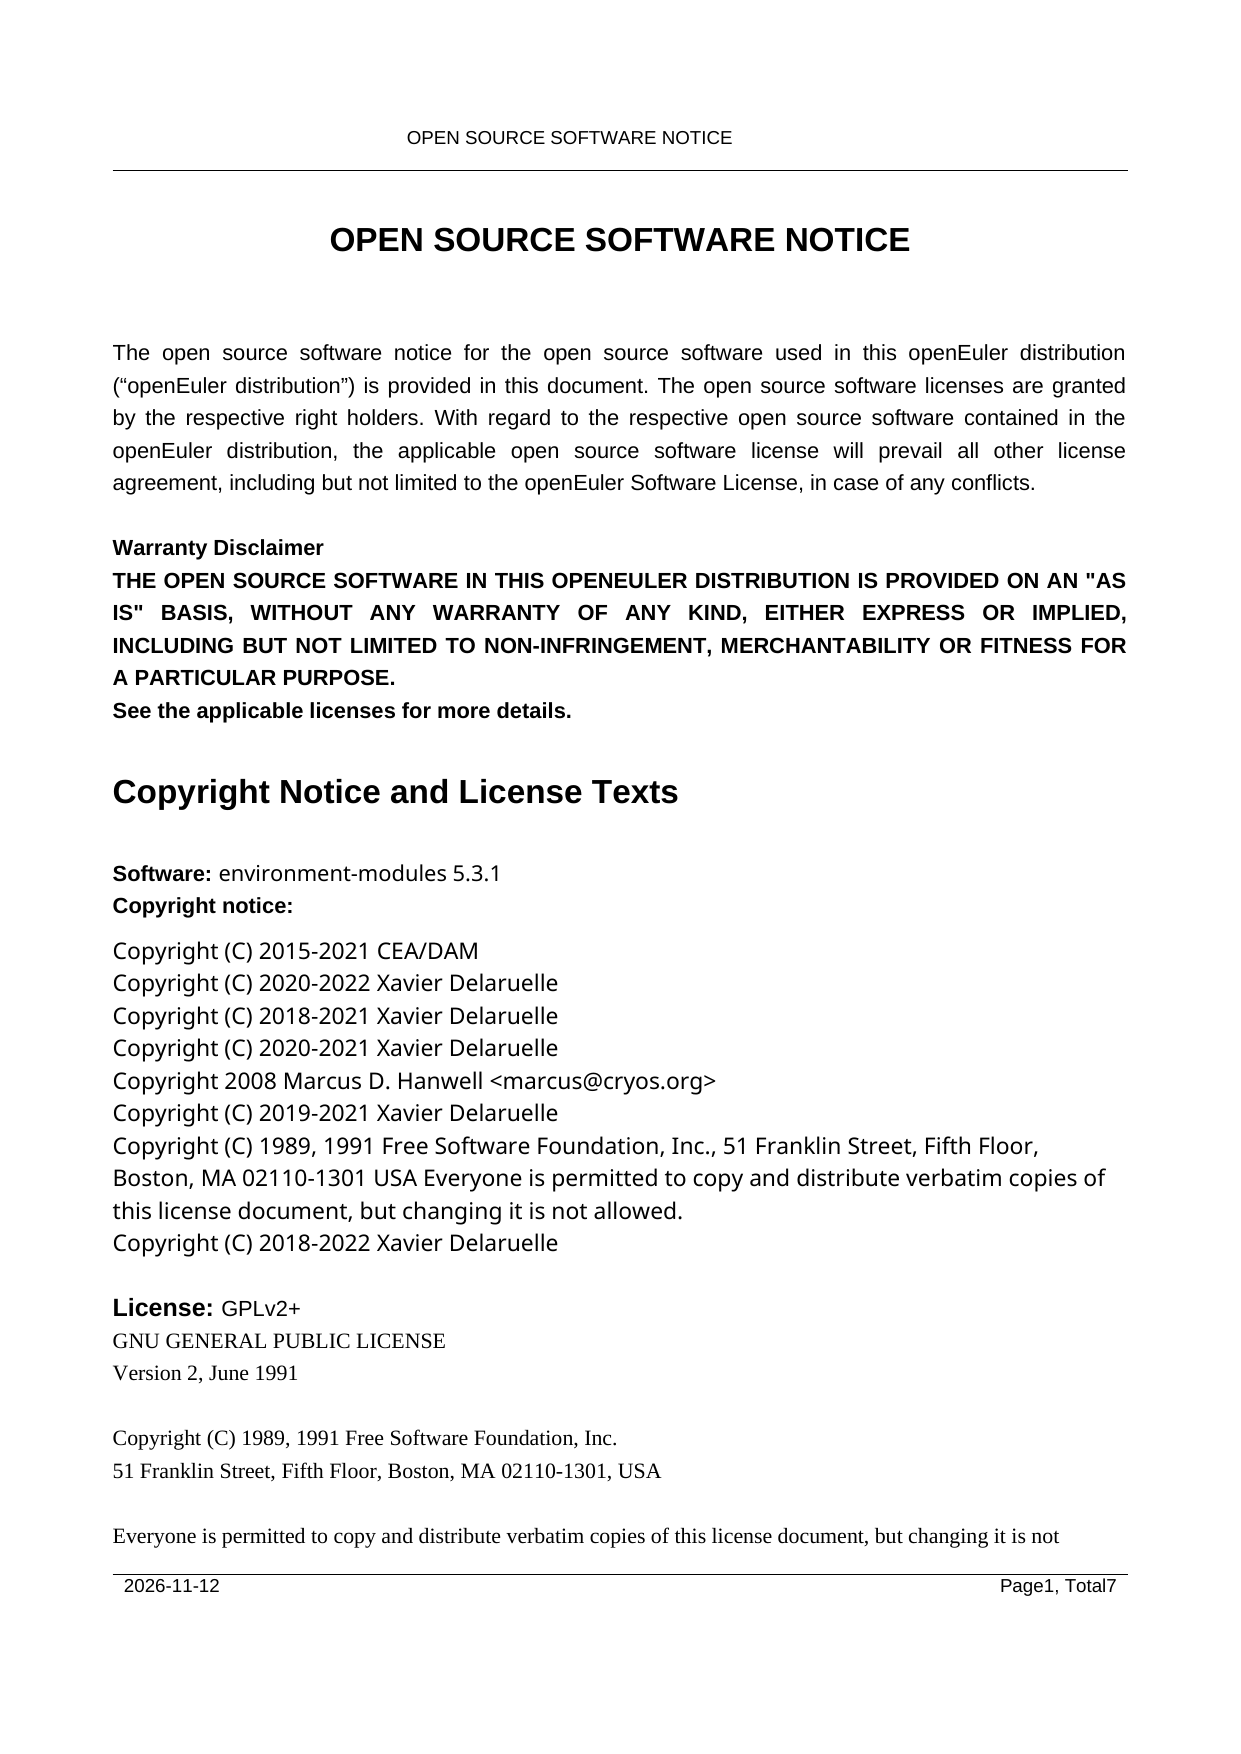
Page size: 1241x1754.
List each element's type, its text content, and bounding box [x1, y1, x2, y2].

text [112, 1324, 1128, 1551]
text THE OPEN SOURCE SOFTWARE IN THIS OPENEULER DISTRIBUTION IS PROVIDED ON AN "AS IS" BASIS, WITHOUT ANY WARRANTY OF ANY KIND, EITHER EXPRESS OR IMPLIED, INCLUDING BUT NOT LIMITED TO NON-INFRINGEMENT, MERCHANTABILITY OR FITNESS FOR A PARTICULAR PURPOSE. See the applicable licenses for more details. [112, 564, 1128, 726]
title Software: environment-modules 5.3.1 [112, 856, 1128, 889]
text The open source software notice for the open source software used in this openEuler distribution (“openEuler distribution”) is provided in this document. The open source software licenses are granted by the respective right holders. With regard to the respective open source software contained in the openEuler distribution, the applicable open source software license will prevail all other license agreement, including but not limited to the openEuler Software License, in case of any conflicts. [112, 336, 1128, 499]
text OPEN SOURCE SOFTWARE NOTICE [112, 206, 1128, 271]
text Warranty Disclaimer [112, 531, 1128, 564]
text Copyright (C) 2015-2021 CEA/DAM Copyright (C) 2020-2022 Xavier Delaruelle Copyright (C) 2018-2021 Xavier Delaruelle Copyright (C) 2020-2021 Xavier Delaruelle Copyright 2008 Marcus D. Hanwell <marcus@cryos.org> Copyright (C) 2019-2021 Xavier Delaruelle Copyright (C) 1989, 1991 Free Software Foundation, Inc., 51 Franklin Street, Fifth Floor, Boston, MA 02110-1301 USA Everyone is permitted to copy and distribute verbatim copies of this license document, but changing it is not allowed. Copyright (C) 2018-2022 Xavier Delaruelle [112, 934, 1128, 1291]
text Copyright Notice and License Texts [112, 759, 1128, 824]
text License: GPLv2+ [112, 1291, 1128, 1324]
text Copyright notice: [112, 889, 1128, 921]
